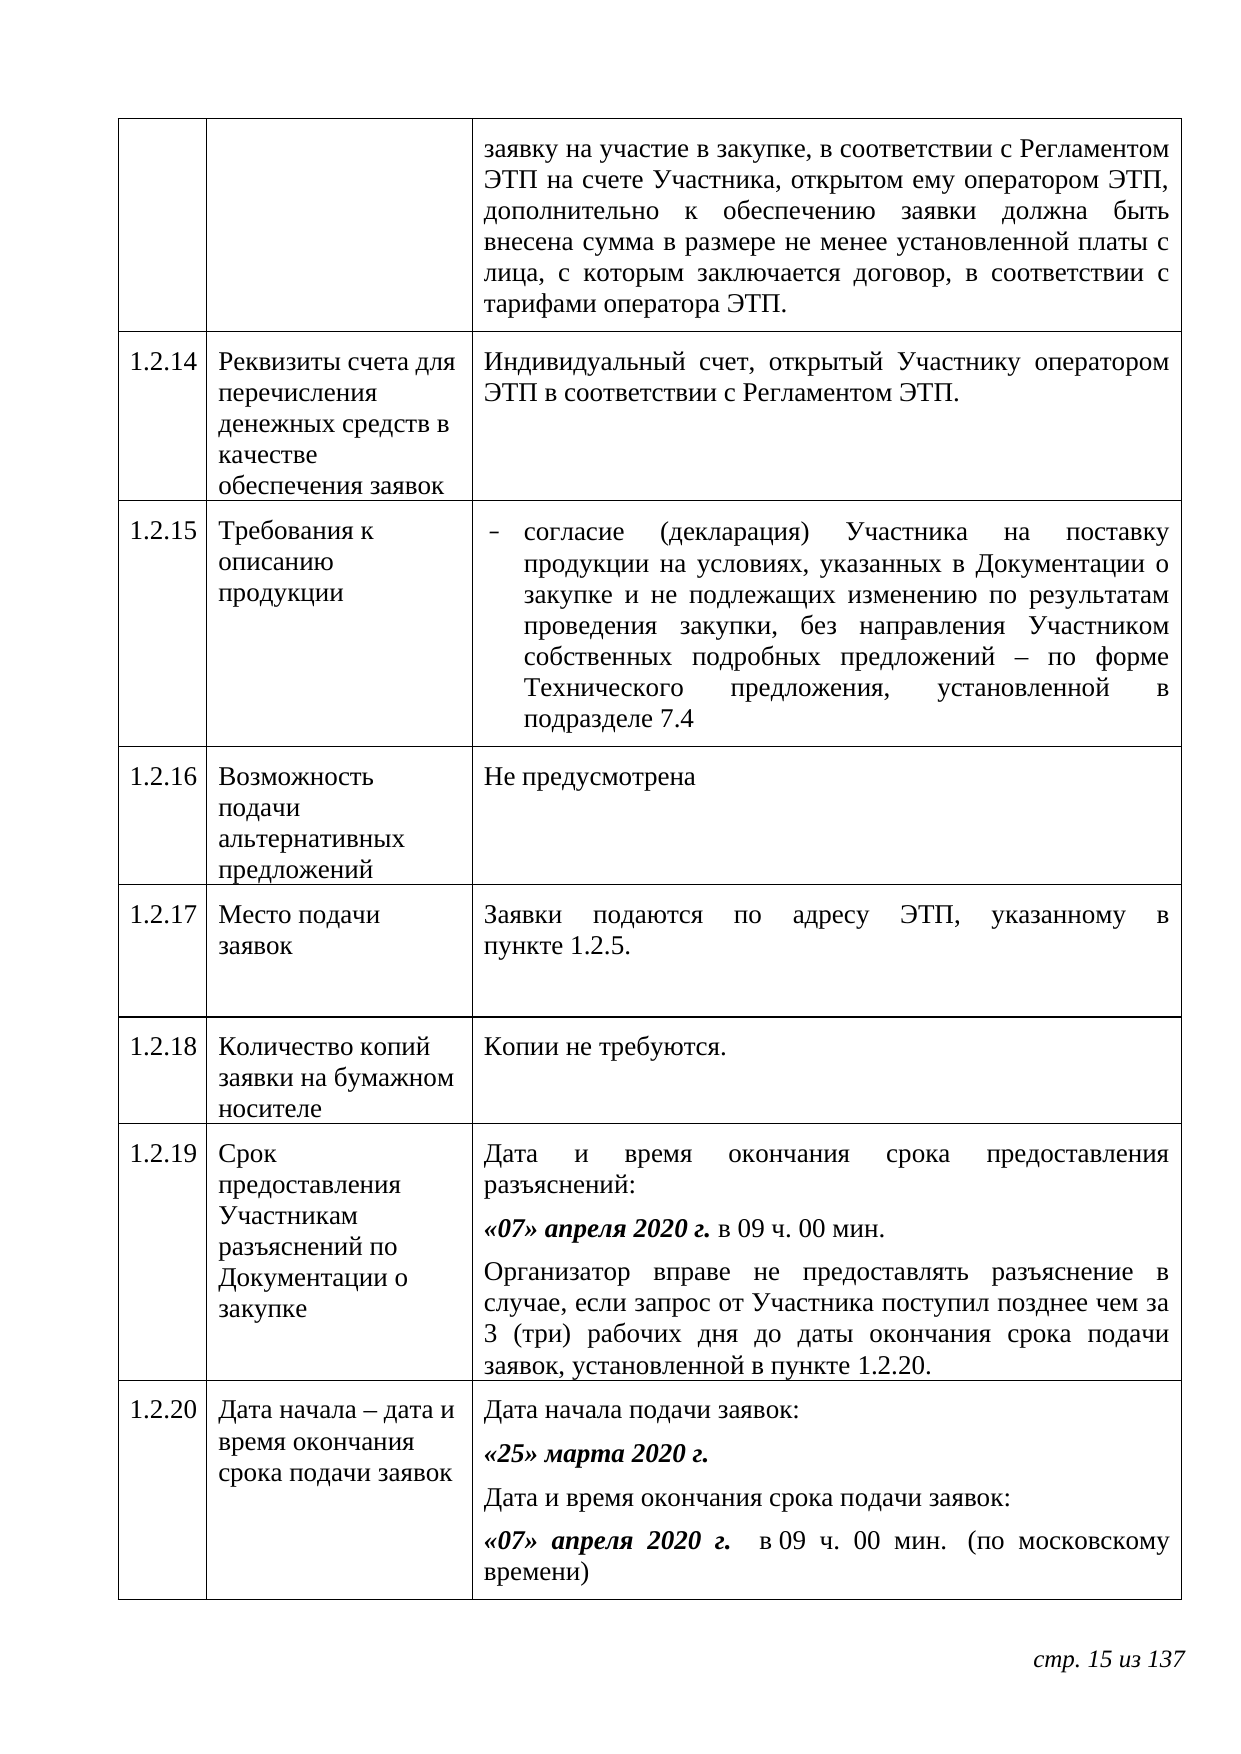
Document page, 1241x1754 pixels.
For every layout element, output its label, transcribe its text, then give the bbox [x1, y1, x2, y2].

table_cell согласие (декларация) Участника на поставку продукции на условиях, указанных в Документации о закупке и не подлежащих изменению по результатам проведения закупки, без направления Участником собственных подробных предложений – по форме Технического предложения, установленной в подразделе 7.4 [473, 501, 1181, 746]
table_cell Дата начала – дата и время окончания срока подачи заявок [207, 1381, 472, 1599]
table_cell [119, 747, 206, 884]
table_cell Срок предоставления Участникам разъяснений по Документации о закупке [207, 1124, 472, 1380]
table_cell [119, 332, 206, 500]
table_cell [119, 1018, 206, 1123]
table_cell Возможность подачи альтернативных предложений [207, 747, 472, 884]
table_cell [119, 119, 206, 331]
table_cell Количество копий заявки на бумажном носителе [207, 1018, 472, 1123]
table_cell Требования к описанию продукции [207, 501, 472, 746]
table_cell Индивидуальный счет, открытый Участнику оператором ЭТП в соответствии с Регламентом ЭТП. [473, 332, 1181, 500]
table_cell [473, 119, 1181, 331]
table_cell Дата начала подачи заявок: «25» марта 2020 г. Дата и время окончания срока подачи заявок: «07» апреля 2020 г. в 09 ч. 00 мин. (по московскому времени) [473, 1381, 1181, 1599]
table_cell Реквизиты счета для перечисления денежных средств в качестве обеспечения заявок [207, 332, 472, 500]
table_cell [119, 1124, 206, 1380]
table_cell Не предусмотрена [473, 747, 1181, 884]
table_cell Место подачи заявок [207, 885, 472, 1016]
table_cell [119, 1381, 206, 1599]
table_cell Копии не требуются. [473, 1018, 1181, 1123]
table_cell Заявки подаются по адресу ЭТП, указанному в пункте 1.2.5. [473, 885, 1181, 1016]
table_cell [119, 501, 206, 746]
table_cell Дата и время окончания срока предоставления разъяснений: «07» апреля 2020 г. в 09 ч. 00 мин. Организатор вправе не предоставлять разъяснение в случае, если запрос от Участника поступил позднее чем за 3 (три) рабочих дня до даты окончания срока подачи заявок, установленной в пункте 1.2.20. [473, 1124, 1181, 1380]
table_cell [119, 885, 206, 1016]
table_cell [207, 119, 472, 331]
